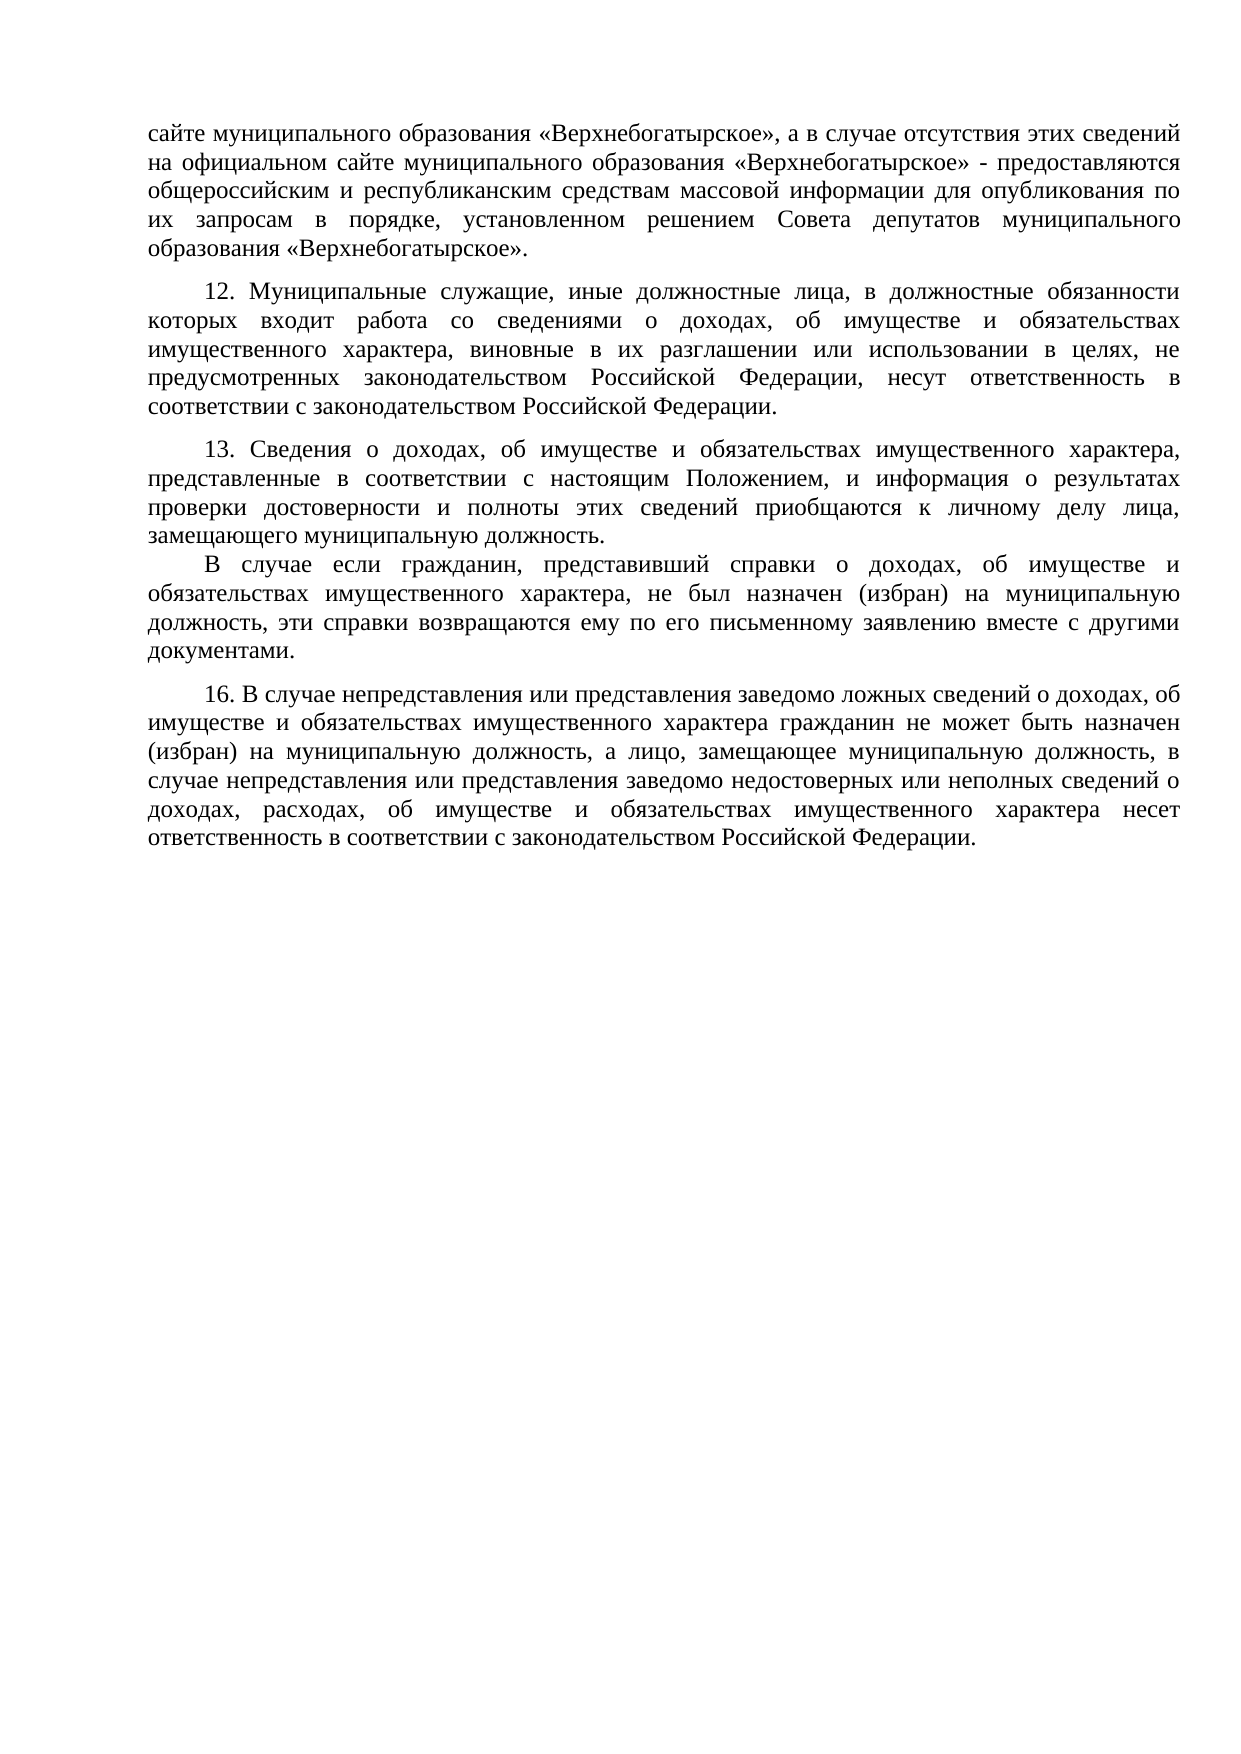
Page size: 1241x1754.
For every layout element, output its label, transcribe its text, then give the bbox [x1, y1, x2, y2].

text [148, 118, 1181, 262]
text 13. Сведения о доходах, об имуществе и обязательствах имущественного характера, представленные в соответствии с настоящим Положением, и информация о результатах проверки достоверности и полноты этих сведений приобщаются к личному делу лица, замещающего муниципальную должность. [148, 434, 1181, 549]
text В случае если гражданин, представивший справки о доходах, об имуществе и обязательствах имущественного характера, не был назначен (избран) на муниципальную должность, эти справки возвращаются ему по его письменному заявлению вместе с другими документами. [148, 549, 1181, 664]
text 16. В случае непредставления или представления заведомо ложных сведений о доходах, об имуществе и обязательствах имущественного характера гражданин не может быть назначен (избран) на муниципальную должность, а лицо, замещающее муниципальную должность, в случае непредставления или представления заведомо недостоверных или неполных сведений о доходах, расходах, об имуществе и обязательствах имущественного характера несет ответственность в соответствии с законодательством Российской Федерации. [148, 679, 1181, 851]
text 12. Муниципальные служащие, иные должностные лица, в должностные обязанности которых входит работа со сведениями о доходах, об имуществе и обязательствах имущественного характера, виновные в их разглашении или использовании в целях, не предусмотренных законодательством Российской Федерации, несут ответственность в соответствии с законодательством Российской Федерации. [148, 276, 1181, 420]
